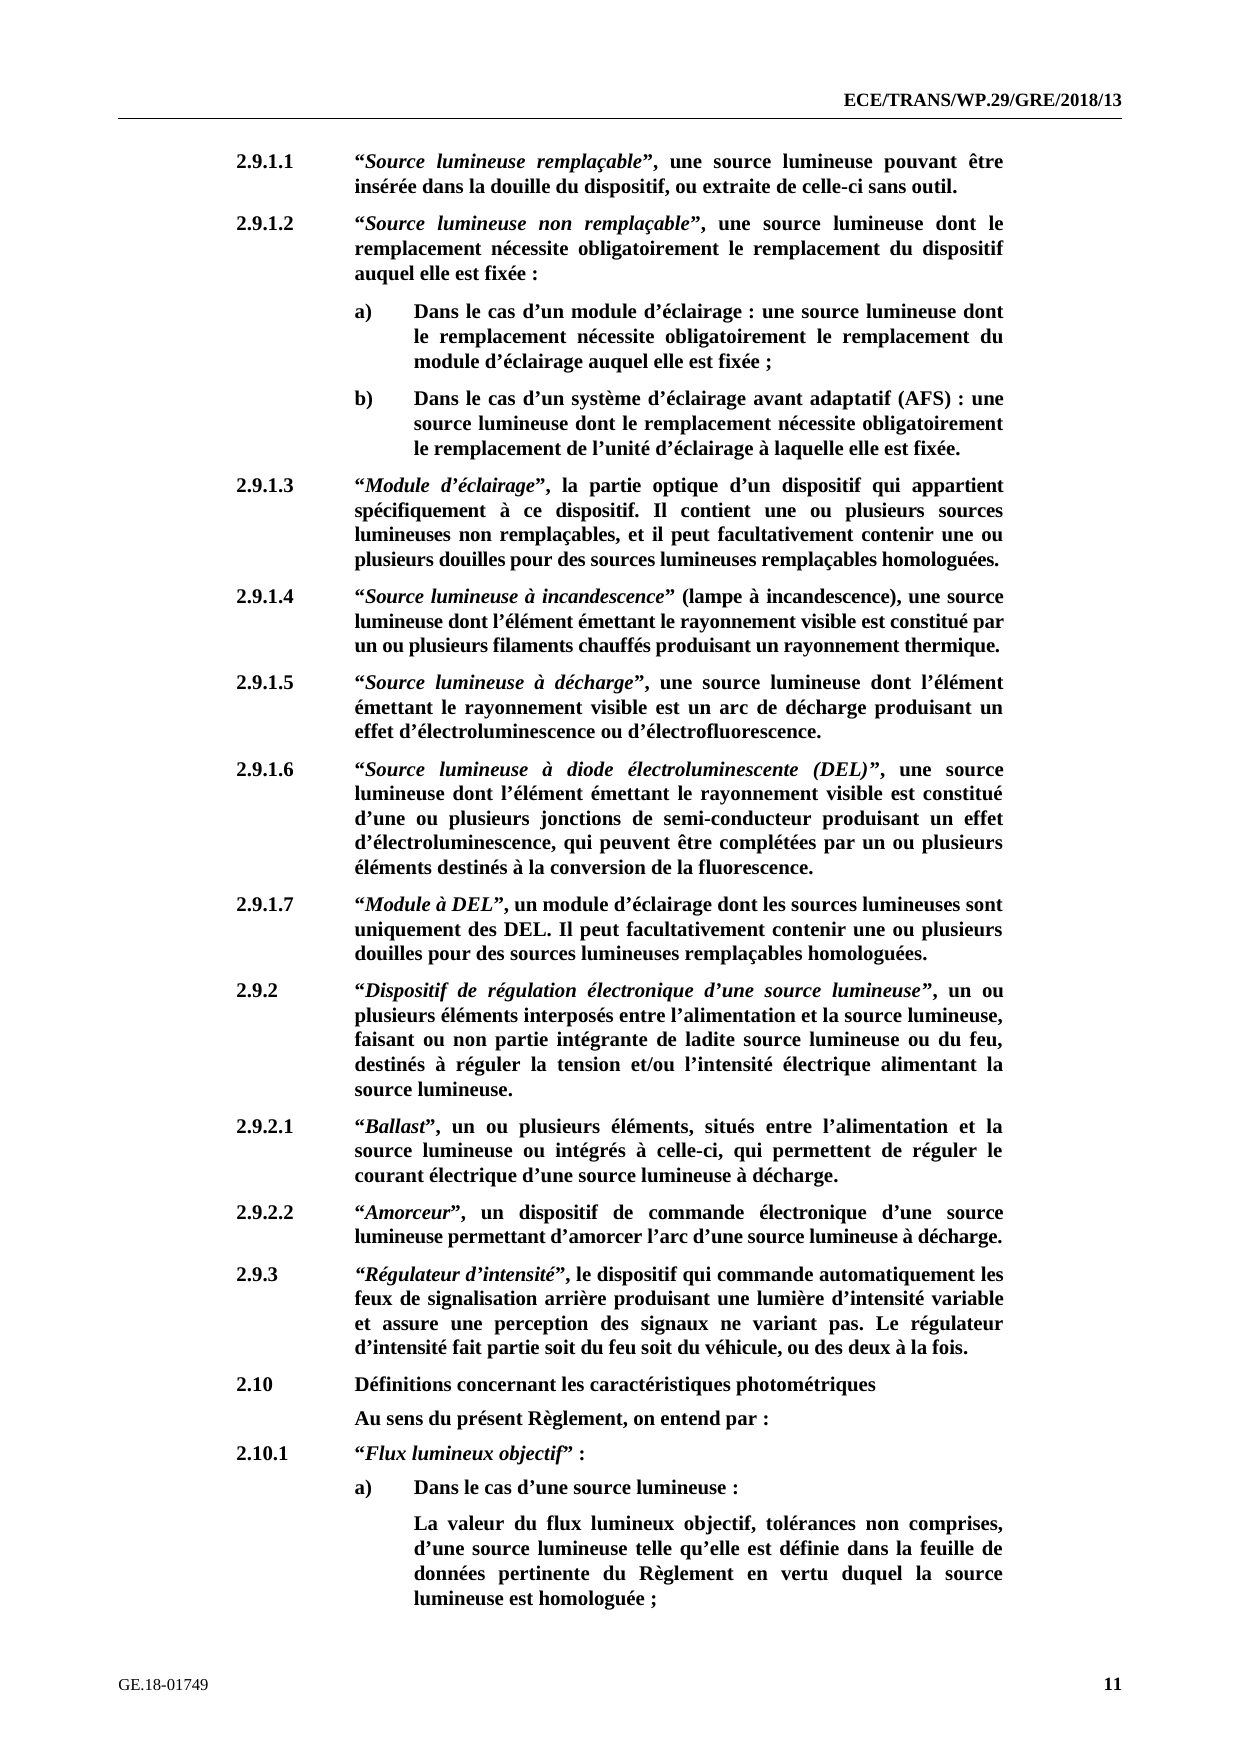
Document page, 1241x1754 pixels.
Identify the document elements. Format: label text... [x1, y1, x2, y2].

text a) Dans le cas d’une source lumineuse : [354, 1475, 1004, 1499]
text 2.9.2.1 “Ballast”, un ou plusieurs éléments, situés entre l’alimentation et la source lumineuse ou intégrés à celle-ci, qui permettent de réguler le courant électrique d’une source lumineuse à décharge. [236, 1113, 1004, 1187]
text 2.9.2 “Dispositif de régulation électronique d’une source lumineuse”, un ou plusieurs éléments interposés entre l’alimentation et la source lumineuse, faisant ou non partie intégrante de ladite source lumineuse ou du feu, destinés à réguler la tension et/ou l’intensité électrique alimentant la source lumineuse. [236, 978, 1004, 1101]
text La valeur du flux lumineux objectif, tolérances non comprises, d’une source lumineuse telle qu’elle est définie dans la feuille de données pertinente du Règlement en vertu duquel la source lumineuse est homologuée ; [413, 1510, 1004, 1610]
text b) Dans le cas d’un système d’éclairage avant adaptatif (AFS) : une source lumineuse dont le remplacement nécessite obligatoirement le remplacement de l’unité d’éclairage à laquelle elle est fixée. [354, 385, 1004, 460]
text 2.9.1.5 “Source lumineuse à décharge”, une source lumineuse dont l’élément émettant le rayonnement visible est un arc de décharge produisant un effet d’électroluminescence ou d’électrofluorescence. [236, 670, 1004, 743]
text Au sens du présent Règlement, on entend par : [354, 1406, 1004, 1430]
text 2.9.1.6 “Source lumineuse à diode électroluminescente (DEL)”, une source lumineuse dont l’élément émettant le rayonnement visible est constitué d’une ou plusieurs jonctions de semi-conducteur produisant un effet d’électroluminescence, qui peuvent être complétées par un ou plusieurs éléments destinés à la conversion de la fluorescence. [236, 756, 1004, 879]
text 2.9.2.2 “Amorceur”, un dispositif de commande électronique d’une source lumineuse permettant d’amorcer l’arc d’une source lumineuse à décharge. [236, 1199, 1004, 1248]
text 2.9.3 “Régulateur d’intensité”, le dispositif qui commande automatiquement les feux de signalisation arrière produisant une lumière d’intensité variable et assure une perception des signaux ne variant pas. Le régulateur d’intensité fait partie soit du feu soit du véhicule, ou des deux à la fois. [236, 1261, 1004, 1359]
text 2.9.1.4 “Source lumineuse à incandescence” (lampe à incandescence), une source lumineuse dont l’élément émettant le rayonnement visible est constitué par un ou plusieurs filaments chauffés produisant un rayonnement thermique. [236, 583, 1004, 657]
text 2.10.1 “Flux lumineux objectif” : [236, 1441, 1004, 1465]
text 2.9.1.7 “Module à DEL”, un module d’éclairage dont les sources lumineuses sont uniquement des DEL. Il peut facultativement contenir une ou plusieurs douilles pour des sources lumineuses remplaçables homologuées. [236, 891, 1004, 965]
text a) Dans le cas d’un module d’éclairage : une source lumineuse dont le remplacement nécessite obligatoirement le remplacement du module d’éclairage auquel elle est fixée ; [354, 298, 1004, 373]
text 2.9.1.3 “Module d’éclairage”, la partie optique d’un dispositif qui appartient spécifiquement à ce dispositif. Il contient une ou plusieurs sources lumineuses non remplaçables, et il peut facultativement contenir une ou plusieurs douilles pour des sources lumineuses remplaçables homologuées. [236, 473, 1004, 571]
text 2.9.1.1 “Source lumineuse remplaçable”, une source lumineuse pouvant être insérée dans la douille du dispositif, ou extraite de celle-ci sans outil. [236, 148, 1004, 198]
text 2.9.1.2 “Source lumineuse non remplaçable”, une source lumineuse dont le remplacement nécessite obligatoirement le remplacement du dispositif auquel elle est fixée : [236, 210, 1004, 285]
text 2.10 Définitions concernant les caractéristiques photométriques [236, 1372, 1004, 1396]
